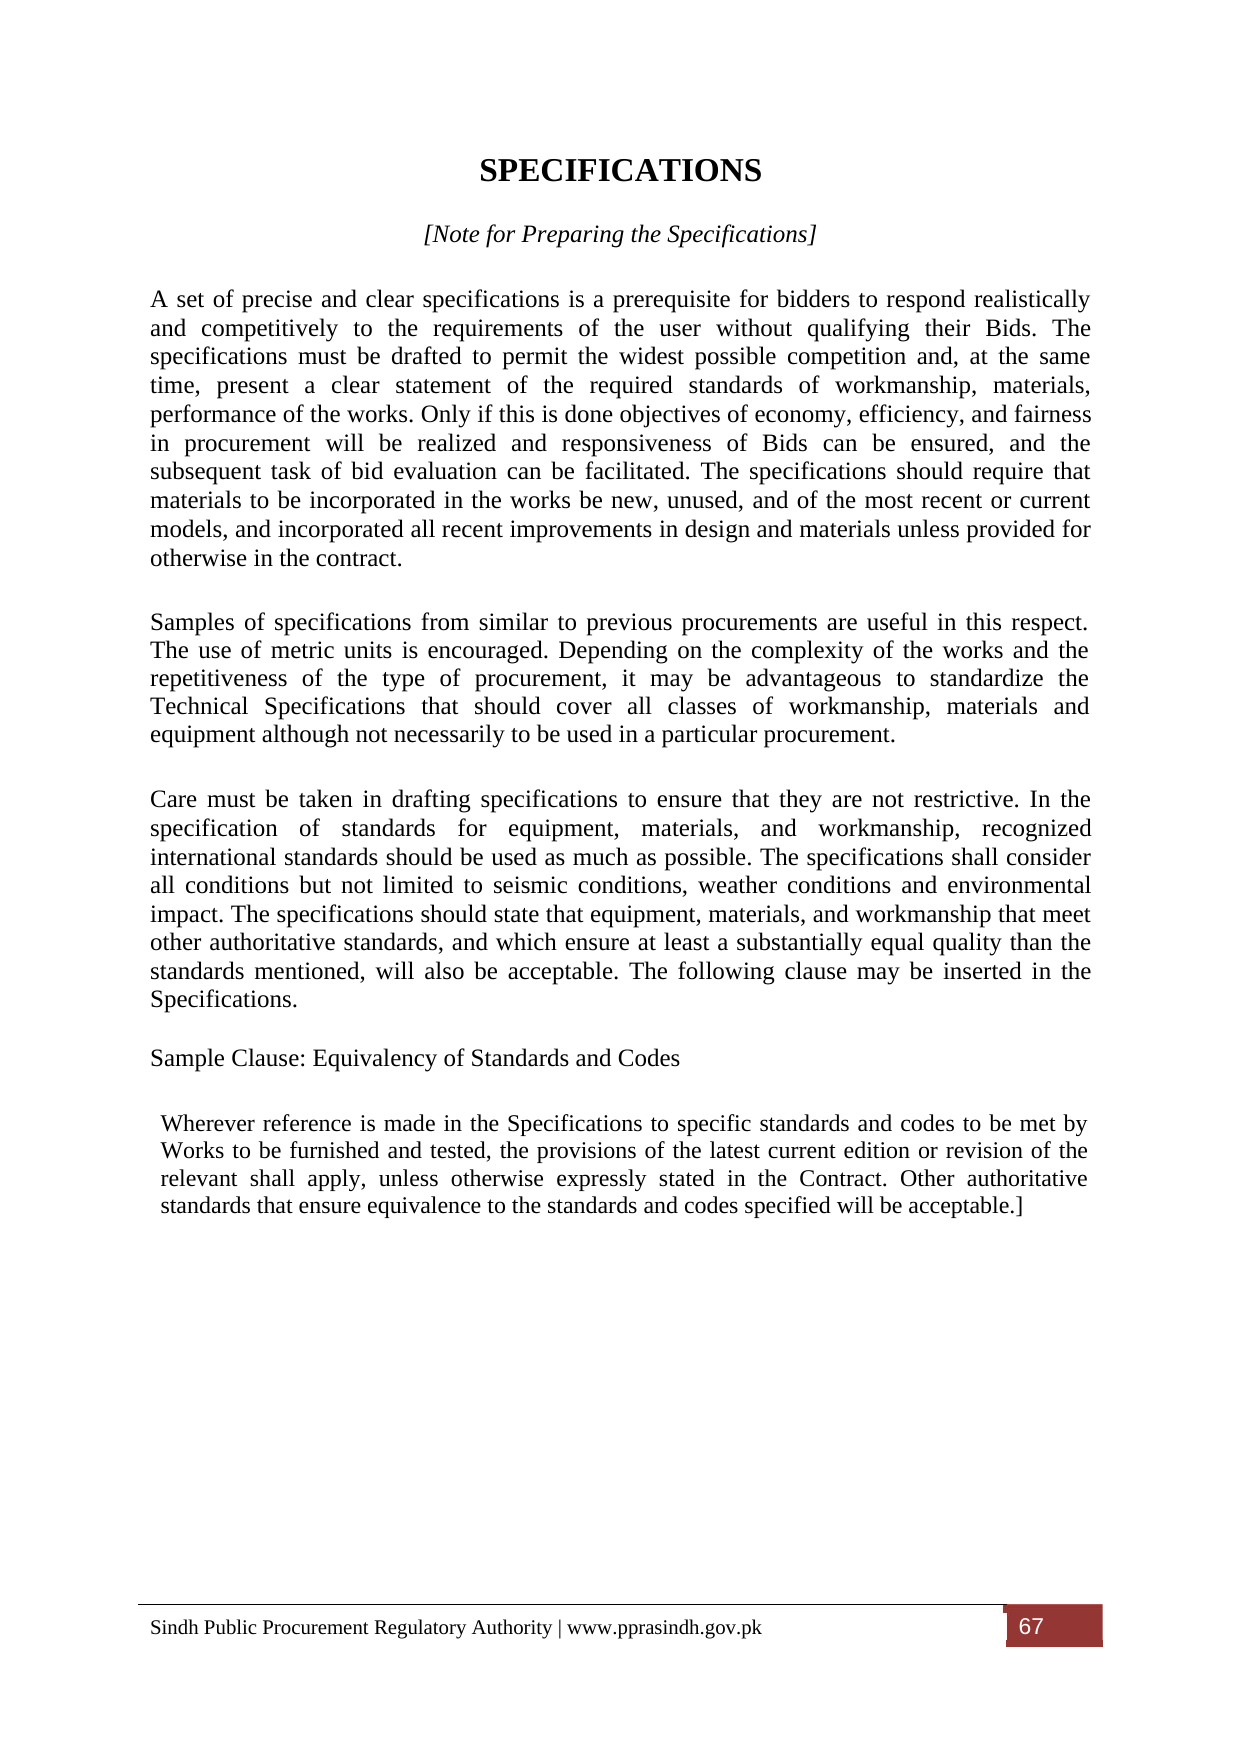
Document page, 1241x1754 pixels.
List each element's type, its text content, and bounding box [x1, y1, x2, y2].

table_header 67 [888, 1613, 1044, 1639]
text [Note for Preparing the Specifications] [423, 219, 1092, 247]
text A set of precise and clear specifications is a prerequisite for bidders to respond realistically and competitively to the requirements of the user without qualifying their Bids. The specifications must be drafted to permit the widest possible competition and, at the same time, present a clear statement of the required standards of workmanship, materials, performance of the works. Only if this is done objectives of economy, efficiency, and fairness in procurement will be realized and responsiveness of Bids can be ensured, and the subsequent task of bid evaluation can be facilitated. The specifications should require that materials to be incorporated in the works be new, unused, and of the most recent or current models, and incorporated all recent improvements in design and materials unless provided for otherwise in the contract. [150, 284, 1092, 571]
text Samples of specifications from similar to previous procurements are useful in this respect. The use of metric units is encouraged. Depending on the complexity of the works and the repetitiveness of the type of procurement, it may be advantageous to standardize the Technical Specifications that should cover all classes of workmanship, materials and equipment although not necessarily to be used in a particular procurement. [150, 608, 1090, 748]
picture [138, 1604, 1103, 1640]
text Care must be taken in drafting specifications to ensure that they are not restrictive. In the specification of standards for equipment, materials, and workmanship, recognized international standards should be used as much as possible. The specifications shall consider all conditions but not limited to seismic conditions, weather conditions and environmental impact. The specifications should state that equipment, materials, and workmanship that meet other authoritative standards, and which ensure at least a substantially equal quality than the standards mentioned, will also be acceptable. The following clause may be inserted in the Specifications. [150, 785, 1092, 1013]
table_header Sindh Public Procurement Regulatory Authority | www.pprasindh.gov.pk [150, 1613, 887, 1639]
text Wherever reference is made in the Specifications to specific standards and codes to be met by Works to be furnished and tested, the provisions of the latest current edition or revision of the relevant shall apply, unless otherwise expressly stated in the Contract. Other authoritative standards that ensure equivalence to the standards and codes specified will be acceptable.] [160, 1108, 1090, 1219]
text SPECIFICATIONS [479, 151, 1092, 189]
text Sample Clause: Equivalency of Standards and Codes [150, 1043, 1092, 1072]
